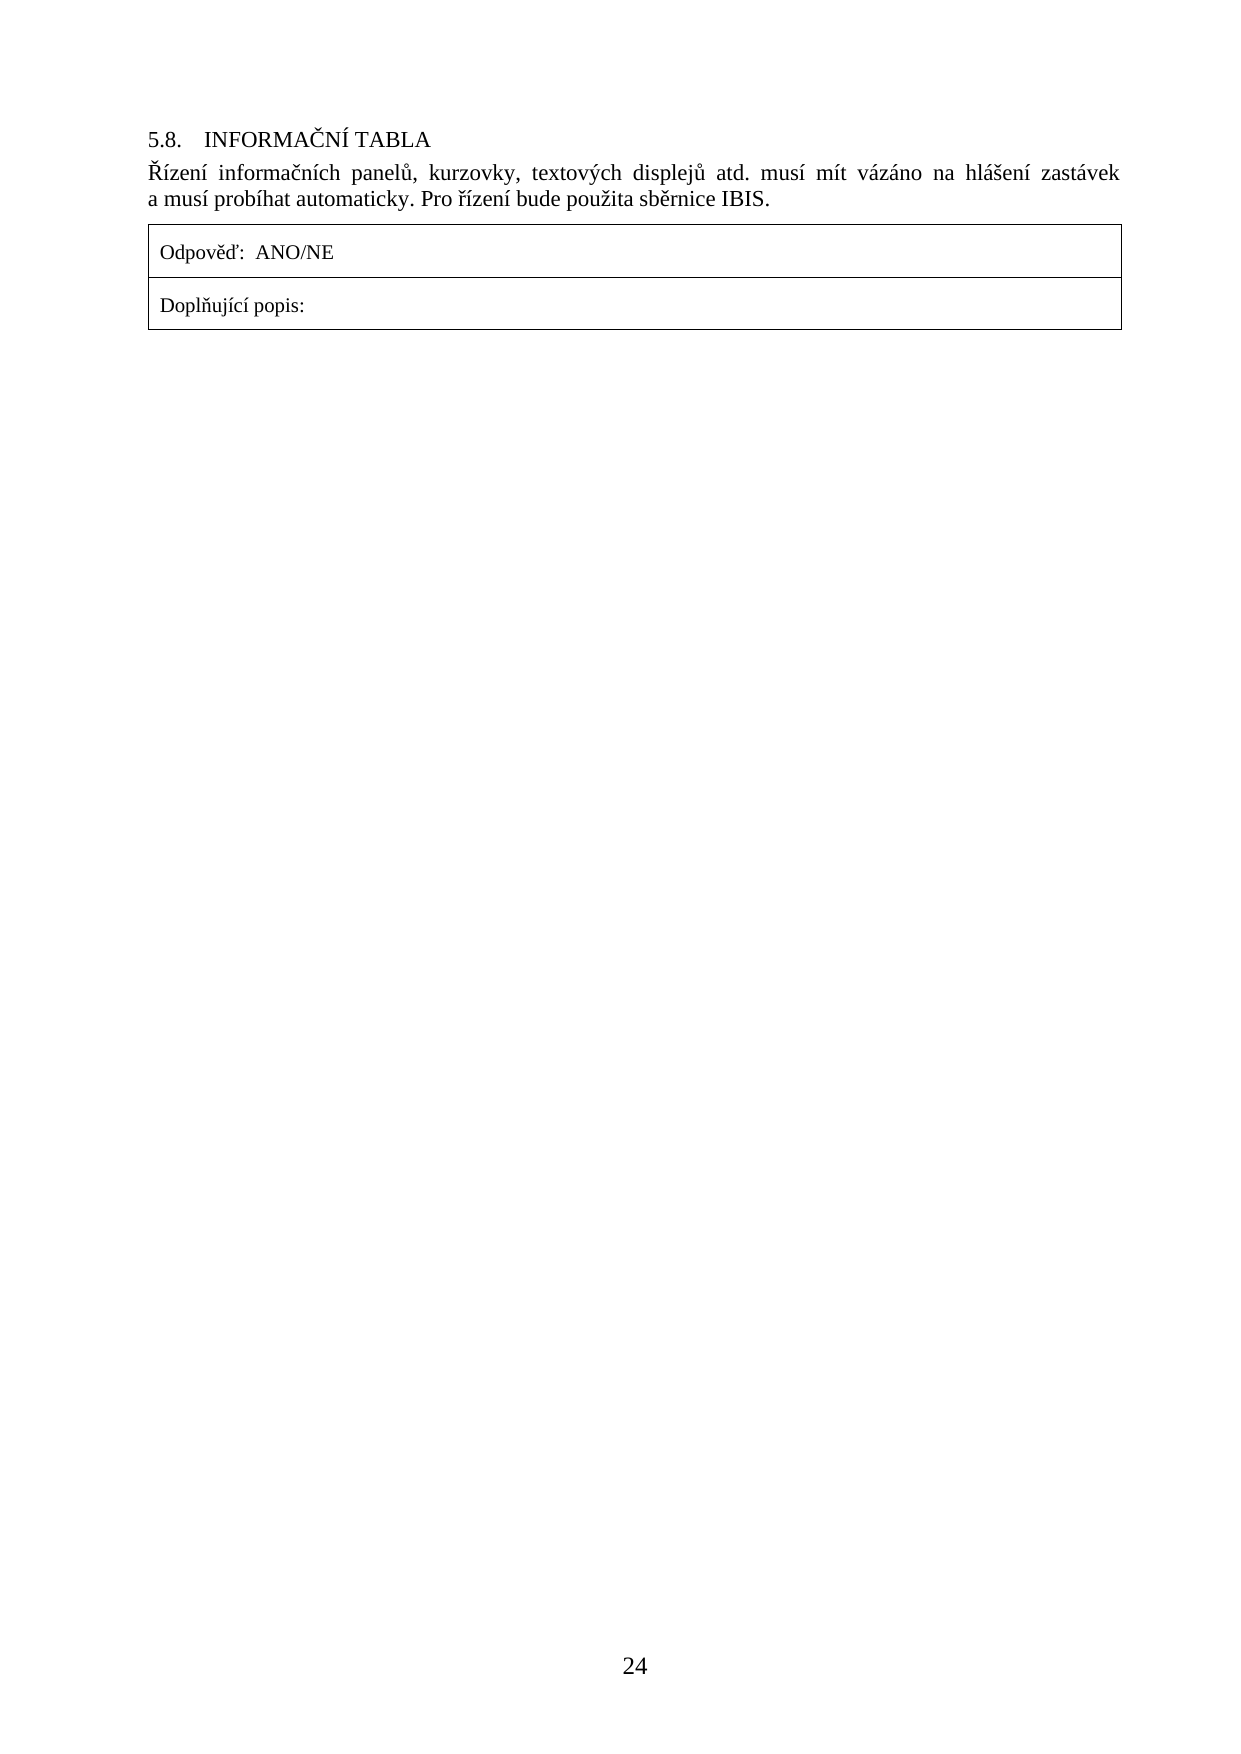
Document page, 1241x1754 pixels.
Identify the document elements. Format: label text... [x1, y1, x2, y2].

table_header Odpověď: ANO/NE [149, 225, 1121, 277]
subtitle INFORMAČNÍ TABLA [148, 127, 1122, 153]
text Řízení informačních panelů, kurzovky, textových displejů atd. musí mít vázáno na hlášení zastávek a musí probíhat automaticky. Pro řízení bude použita sběrnice IBIS. [148, 159, 1122, 212]
table_cell Doplňující popis: [149, 278, 1121, 329]
